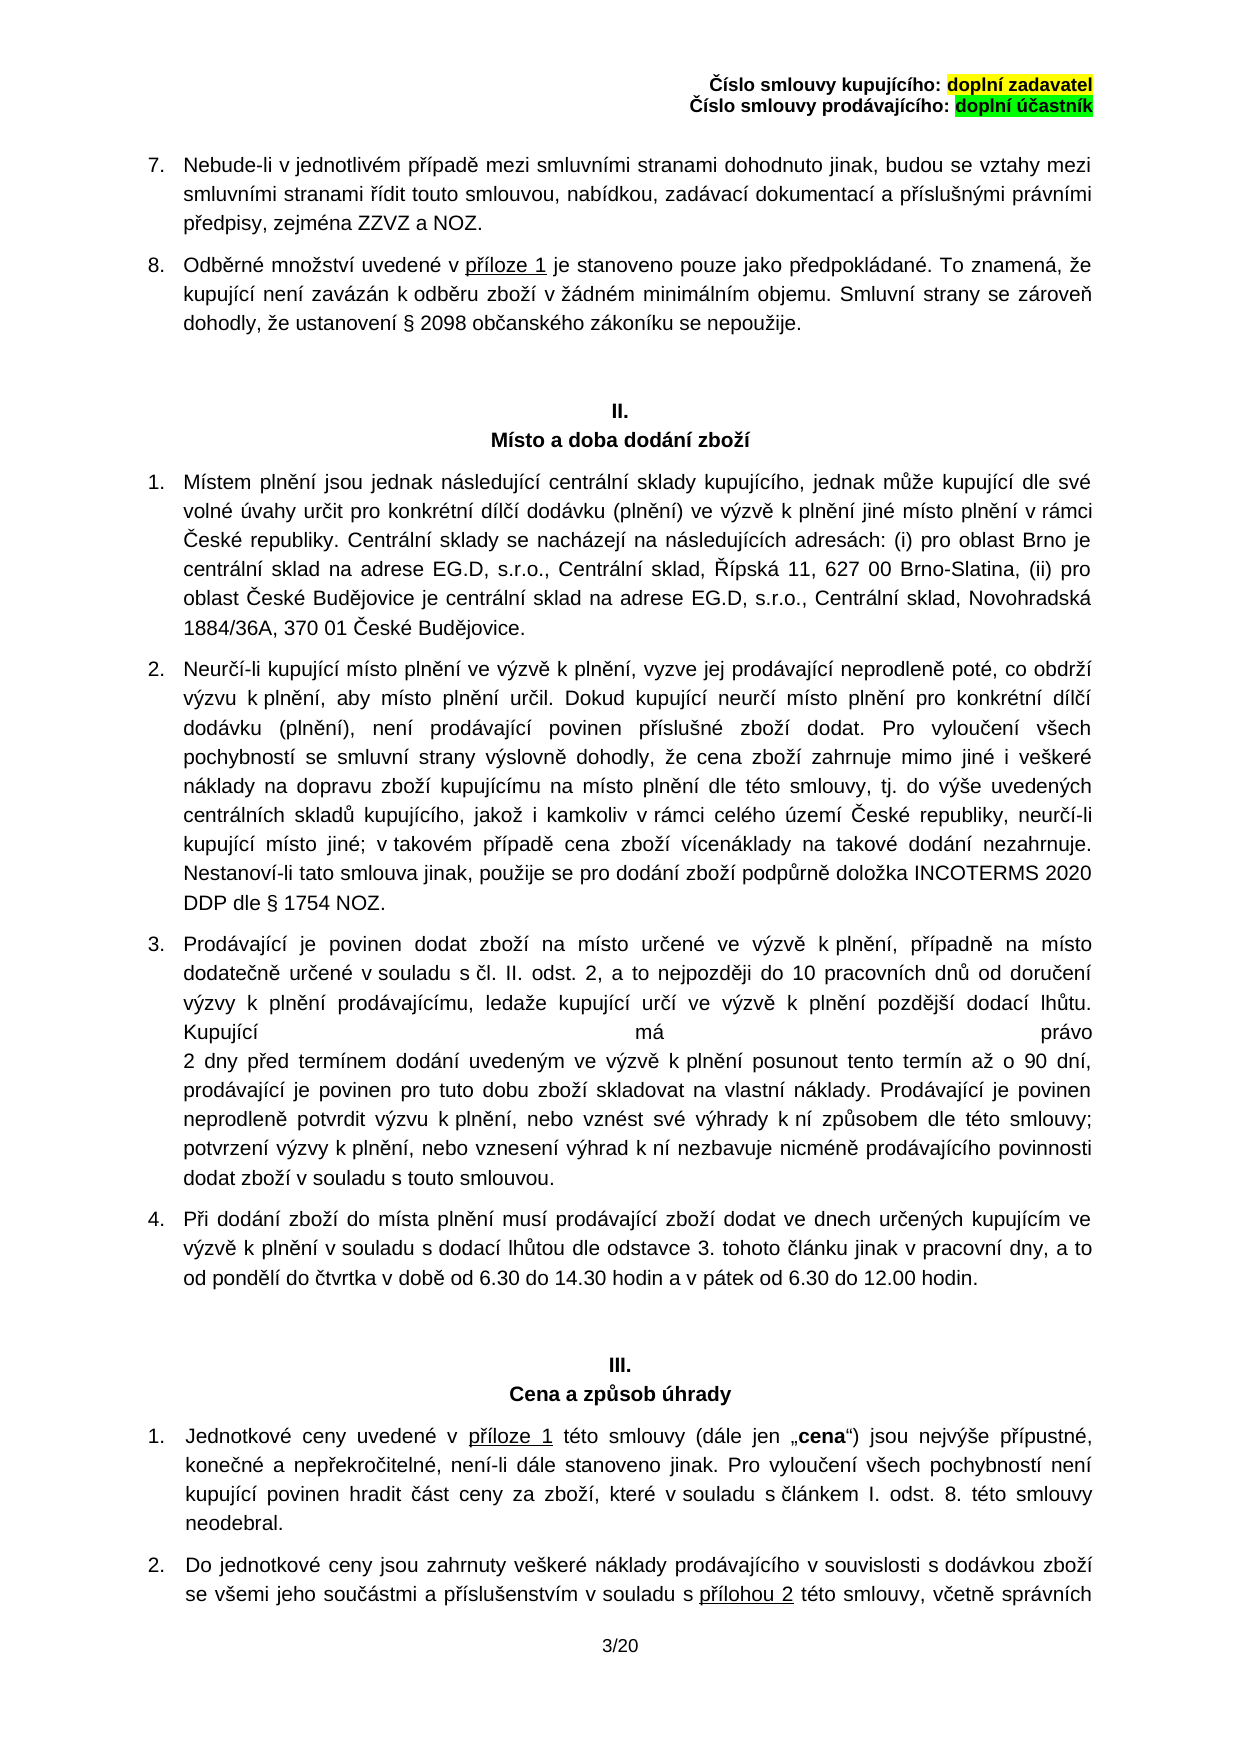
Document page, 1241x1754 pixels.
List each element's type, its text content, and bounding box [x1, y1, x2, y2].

text Místo a doba dodání zboží [148, 423, 1093, 452]
list Odběrné množství uvedené v příloze 1 je stanoveno pouze jako předpokládané. To znamená, že kupující není zavázán k odběru zboží v žádném minimálním objemu. Smluvní strany se zároveň dohodly, že ustanovení § 2098 občanského zákoníku se nepoužije. [148, 248, 1093, 335]
list Jednotkové ceny uvedené v příloze 1 této smlouvy (dále jen „cena“) jsou nejvýše přípustné, konečné a nepřekročitelné, není-li dále stanoveno jinak. Pro vyloučení všech pochybností není kupující povinen hradit část ceny za zboží, které v souladu s článkem I. odst. 8. této smlouvy neodebral. [148, 1418, 1093, 1535]
list Neurčí-li kupující místo plnění ve výzvě k plnění, vyzve jej prodávající neprodleně poté, co obdrží výzvu k plnění, aby místo plnění určil. Dokud kupující neurčí místo plnění pro konkrétní dílčí dodávku (plnění), není prodávající povinen příslušné zboží dodat. Pro vyloučení všech pochybností se smluvní strany výslovně dohodly, že cena zboží zahrnuje mimo jiné i veškeré náklady na dopravu zboží kupujícímu na místo plnění dle této smlouvy, tj. do výše uvedených centrálních skladů kupujícího, jakož i kamkoliv v rámci celého území České republiky, neurčí-li kupující místo jiné; v takovém případě cena zboží vícenáklady na takové dodání nezahrnuje. Nestanoví-li tato smlouva jinak, použije se pro dodání zboží podpůrně doložka INCOTERMS 2020 DDP dle § 1754 NOZ. [148, 652, 1093, 914]
text II. [148, 393, 1093, 423]
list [148, 1548, 1093, 1606]
list Nebude-li v jednotlivém případě mezi smluvními stranami dohodnuto jinak, budou se vztahy mezi smluvními stranami řídit touto smlouvou, nabídkou, zadávací dokumentací a příslušnými právními předpisy, zejména ZZVZ a NOZ. [148, 148, 1093, 235]
list Při dodání zboží do místa plnění musí prodávající zboží dodat ve dnech určených kupujícím ve výzvě k plnění v souladu s dodací lhůtou dle odstavce 3. tohoto článku jinak v pracovní dny, a to od pondělí do čtvrtka v době od 6.30 do 14.30 hodin a v pátek od 6.30 do 12.00 hodin. [148, 1202, 1093, 1289]
list Prodávající je povinen dodat zboží na místo určené ve výzvě k plnění, případně na místo dodatečně určené v souladu s čl. II. odst. 2, a to nejpozději do 10 pracovních dnů od doručení výzvy k plnění prodávajícímu, ledaže kupující určí ve výzvě k plnění pozdější dodací lhůtu. Kupující má právo 2 dny před termínem dodání uvedeným ve výzvě k plnění posunout tento termín až o 90 dní, prodávající je povinen pro tuto dobu zboží skladovat na vlastní náklady. Prodávající je povinen neprodleně potvrdit výzvu k plnění, nebo vznést své výhrady k ní způsobem dle této smlouvy; potvrzení výzvy k plnění, nebo vznesení výhrad k ní nezbavuje nicméně prodávajícího povinnosti dodat zboží v souladu s touto smlouvou. [148, 927, 1093, 1189]
text III. [148, 1348, 1093, 1377]
text Cena a způsob úhrady [148, 1377, 1093, 1406]
list Místem plnění jsou jednak následující centrální sklady kupujícího, jednak může kupující dle své volné úvahy určit pro konkrétní dílčí dodávku (plnění) ve výzvě k plnění jiné místo plnění v rámci České republiky. Centrální sklady se nacházejí na následujících adresách: (i) pro oblast Brno je centrální sklad na adrese EG.D, s.r.o., Centrální sklad, Řípská 11, 627 00 Brno-Slatina, (ii) pro oblast České Budějovice je centrální sklad na adrese EG.D, s.r.o., Centrální sklad, Novohradská 1884/36A, 370 01 České Budějovice. [148, 464, 1093, 639]
